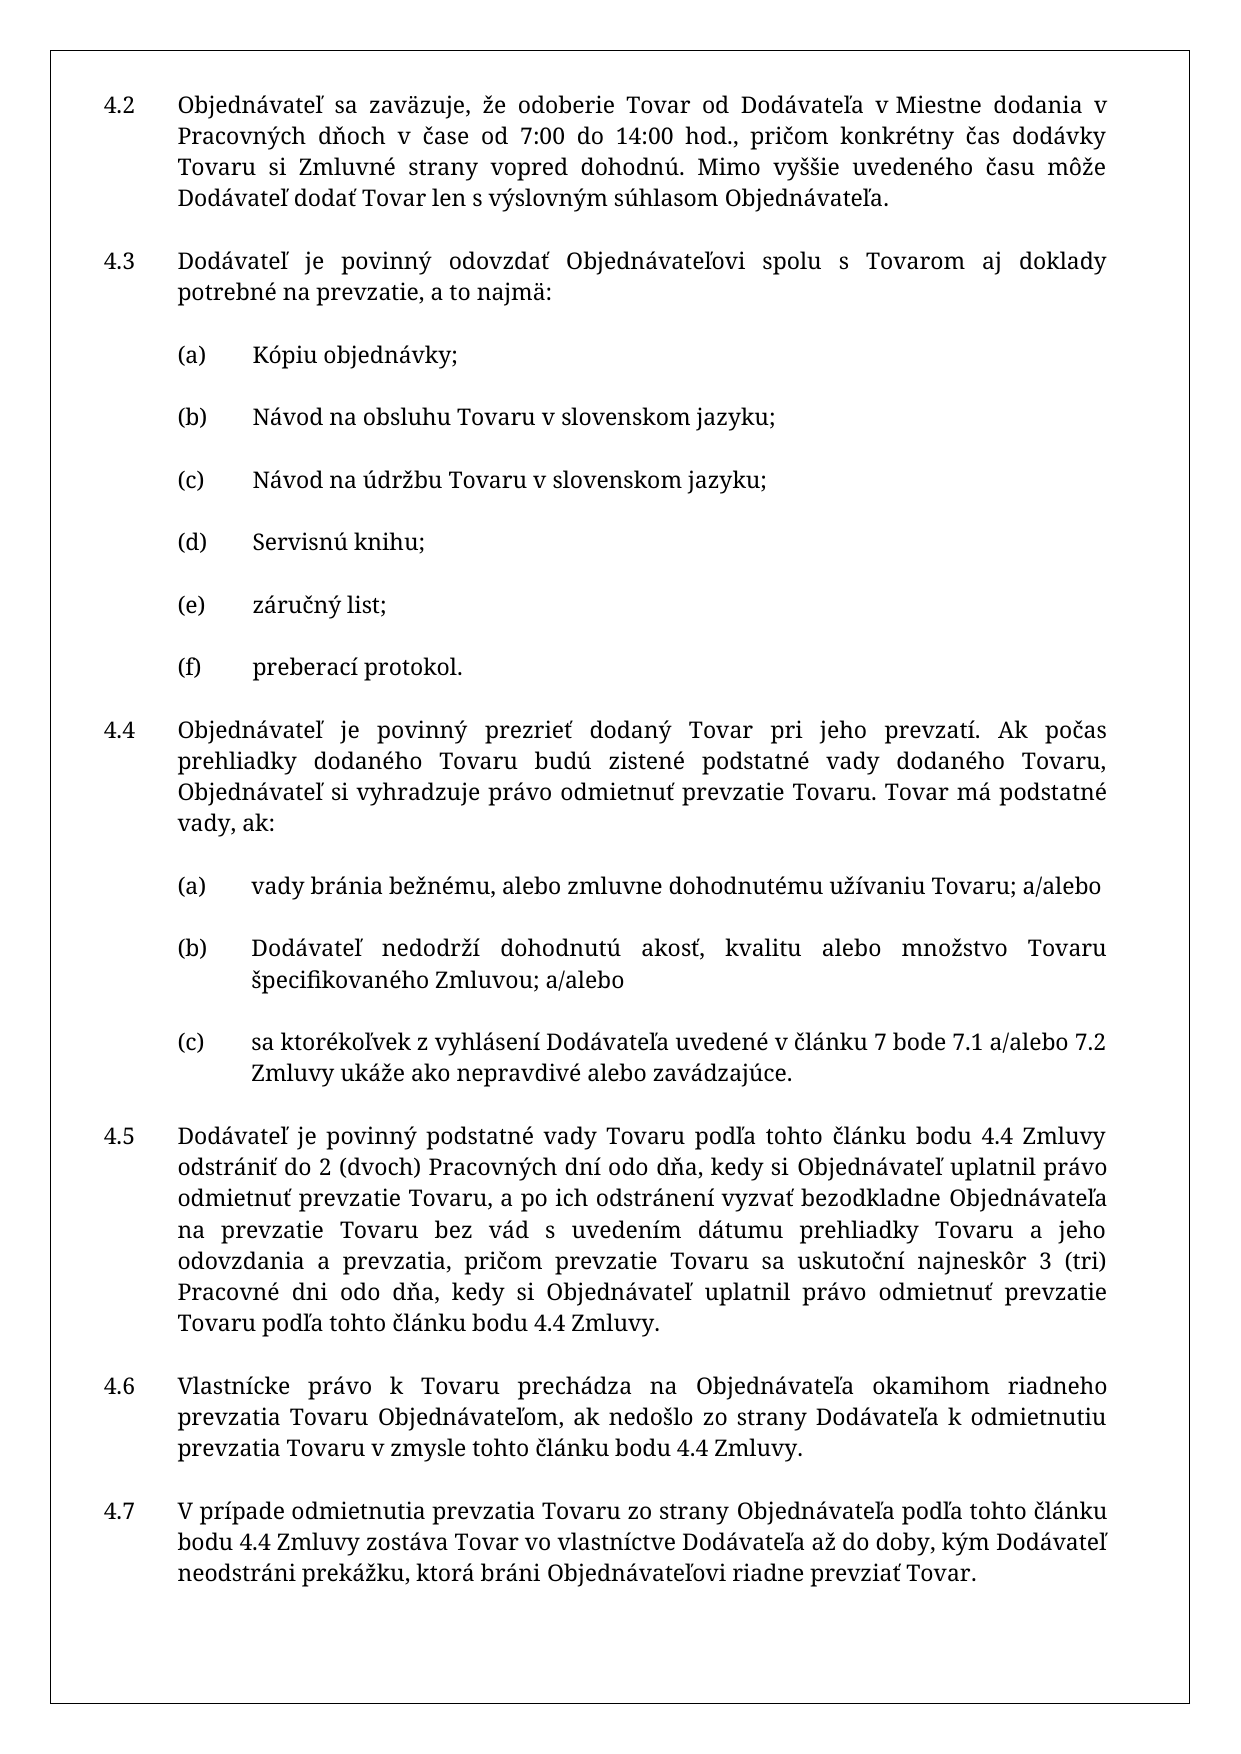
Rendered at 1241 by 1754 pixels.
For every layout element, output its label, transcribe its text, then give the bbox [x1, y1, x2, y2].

list Dodávateľ nedodrží dohodnutú akosť, kvalitu alebo množstvo Tovaru špecifikovaného Zmluvou; a/alebo [177, 932, 1108, 995]
list Kópiu objednávky; [177, 339, 1108, 370]
list vady bránia bežnému, alebo zmluvne dohodnutému užívaniu Tovaru; a/alebo [177, 870, 1108, 901]
list záručný list; [177, 589, 1108, 620]
text 4.7 V prípade odmietnutia prevzatia Tovaru zo strany Objednávateľa podľa tohto článku bodu 4.4 Zmluvy zostáva Tovar vo vlastníctve Dodávateľa až do doby, kým Dodávateľ neodstráni prekážku, ktorá bráni Objednávateľovi riadne prevziať Tovar. [103, 1495, 1108, 1589]
list Návod na údržbu Tovaru v slovenskom jazyku; [177, 464, 1108, 495]
list Servisnú knihu; [177, 526, 1108, 557]
text 4.5 Dodávateľ je povinný podstatné vady Tovaru podľa tohto článku bodu 4.4 Zmluvy odstrániť do 2 (dvoch) Pracovných dní odo dňa, kedy si Objednávateľ uplatnil právo odmietnuť prevzatie Tovaru, a po ich odstránení vyzvať bezodkladne Objednávateľa na prevzatie Tovaru bez vád s uvedením dátumu prehliadky Tovaru a jeho odovzdania a prevzatia, pričom prevzatie Tovaru sa uskutoční najneskôr 3 (tri) Pracovné dni odo dňa, kedy si Objednávateľ uplatnil právo odmietnuť prevzatie Tovaru podľa tohto článku bodu 4.4 Zmluvy. [103, 1120, 1108, 1339]
text 4.3 Dodávateľ je povinný odovzdať Objednávateľovi spolu s Tovarom aj doklady potrebné na prevzatie, a to najmä: [103, 245, 1108, 307]
list preberací protokol. [177, 651, 1108, 682]
list Návod na obsluhu Tovaru v slovenskom jazyku; [177, 401, 1108, 432]
text 4.2 Objednávateľ sa zaväzuje, že odoberie Tovar od Dodávateľa v Miestne dodania v Pracovných dňoch v čase od 7:00 do 14:00 hod., pričom konkrétny čas dodávky Tovaru si Zmluvné strany vopred dohodnú. Mimo vyššie uvedeného času môže Dodávateľ dodať Tovar len s výslovným súhlasom Objednávateľa. [103, 89, 1108, 214]
list sa ktorékoľvek z vyhlásení Dodávateľa uvedené v článku 7 bode 7.1 a/alebo 7.2 Zmluvy ukáže ako nepravdivé alebo zavádzajúce. [177, 1026, 1108, 1089]
text 4.6 Vlastnícke právo k Tovaru prechádza na Objednávateľa okamihom riadneho prevzatia Tovaru Objednávateľom, ak nedošlo zo strany Dodávateľa k odmietnutiu prevzatia Tovaru v zmysle tohto článku bodu 4.4 Zmluvy. [103, 1370, 1108, 1464]
text 4.4 Objednávateľ je povinný prezrieť dodaný Tovar pri jeho prevzatí. Ak počas prehliadky dodaného Tovaru budú zistené podstatné vady dodaného Tovaru, Objednávateľ si vyhradzuje právo odmietnuť prevzatie Tovaru. Tovar má podstatné vady, ak: [103, 714, 1108, 839]
